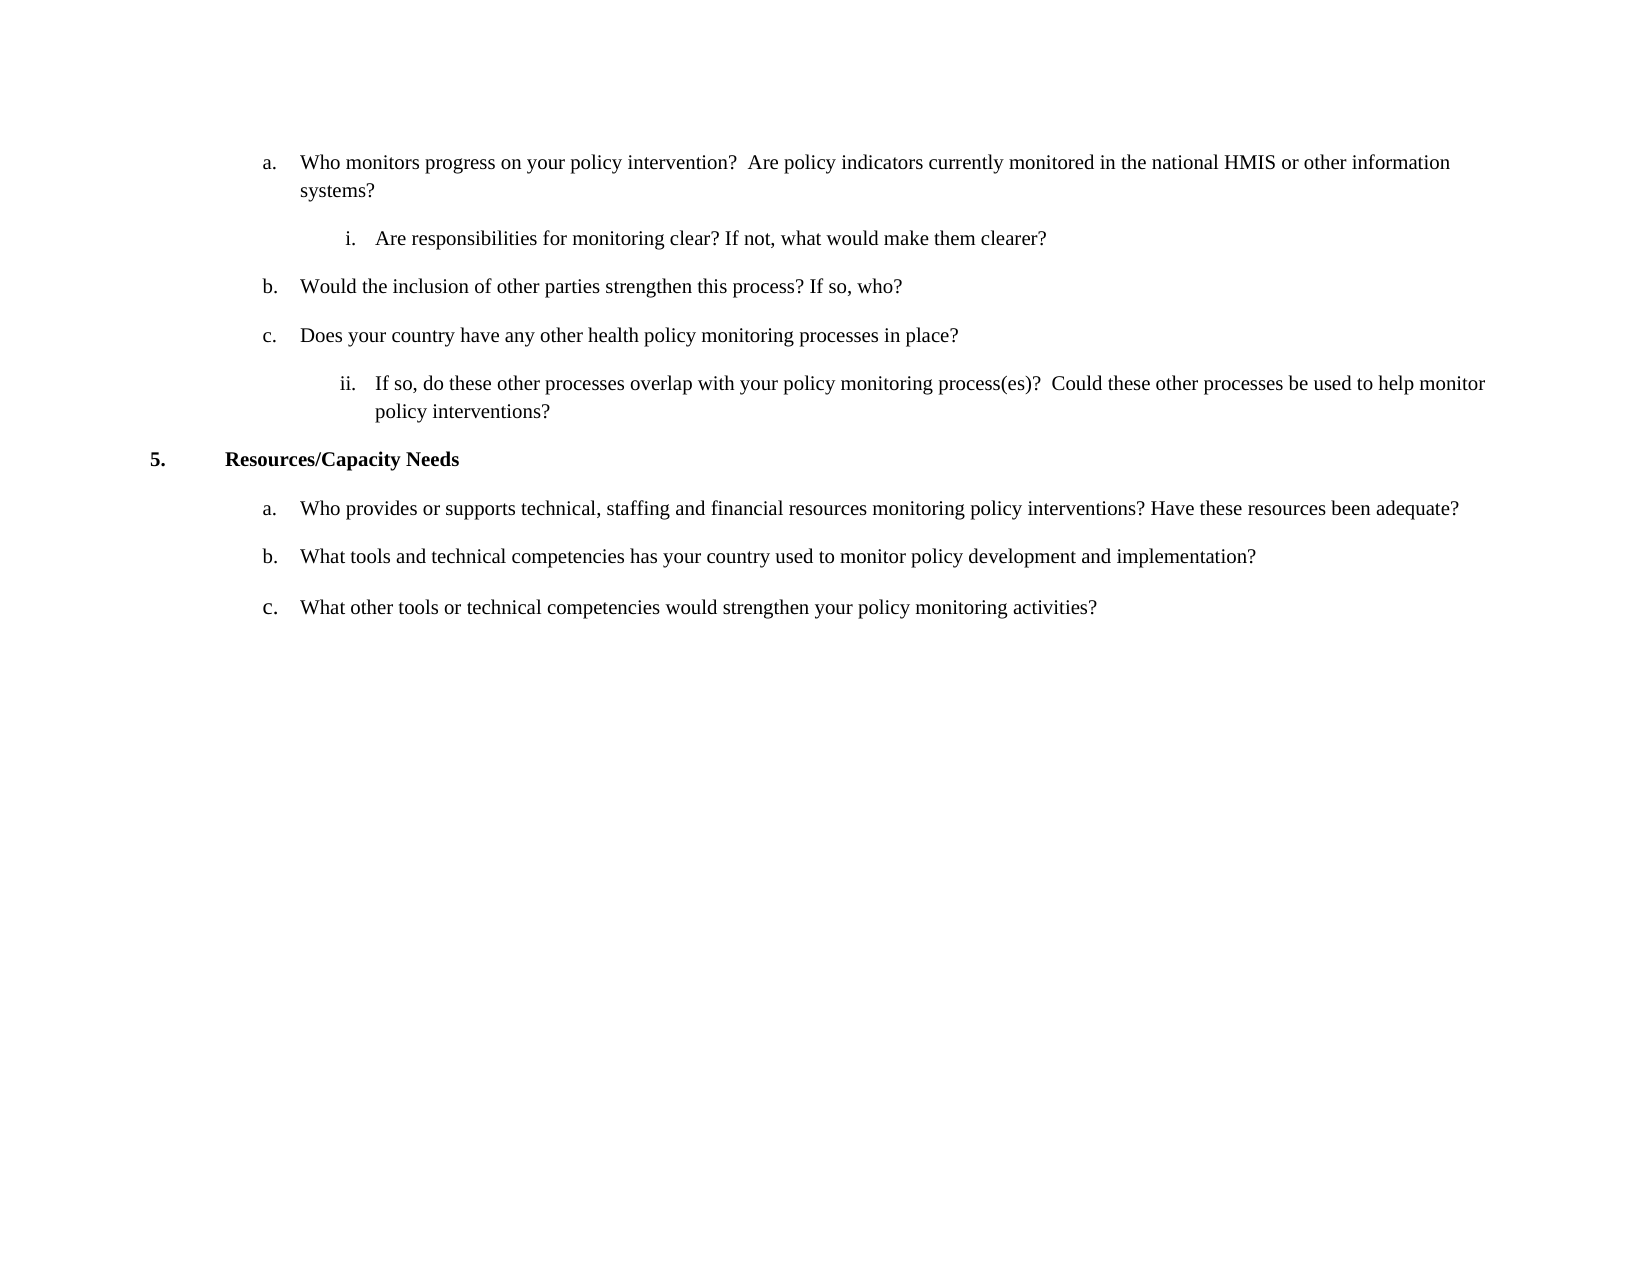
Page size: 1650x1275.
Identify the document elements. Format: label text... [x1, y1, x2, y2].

list Does your country have any other health policy monitoring processes in place? [262, 323, 1500, 347]
list What other tools or technical competencies would strengthen your policy monitoring activities? [262, 593, 1500, 619]
list What tools and technical competencies has your country used to monitor policy development and implementation? [262, 544, 1500, 568]
list Who provides or supports technical, staffing and financial resources monitoring policy interventions? Have these resources been adequate? [262, 496, 1500, 520]
list Would the inclusion of other parties strengthen this process? If so, who? [262, 274, 1500, 298]
list If so, do these other processes overlap with your policy monitoring process(es)? Could these other processes be used to help monitor policy interventions? [356, 371, 1500, 423]
list Who monitors progress on your policy intervention? Are policy indicators currently monitored in the national HMIS or other information systems? [262, 150, 1500, 202]
text 5. Resources/Capacity Needs [150, 447, 1500, 471]
list Are responsibilities for monitoring clear? If not, what would make them clearer? [356, 226, 1500, 250]
